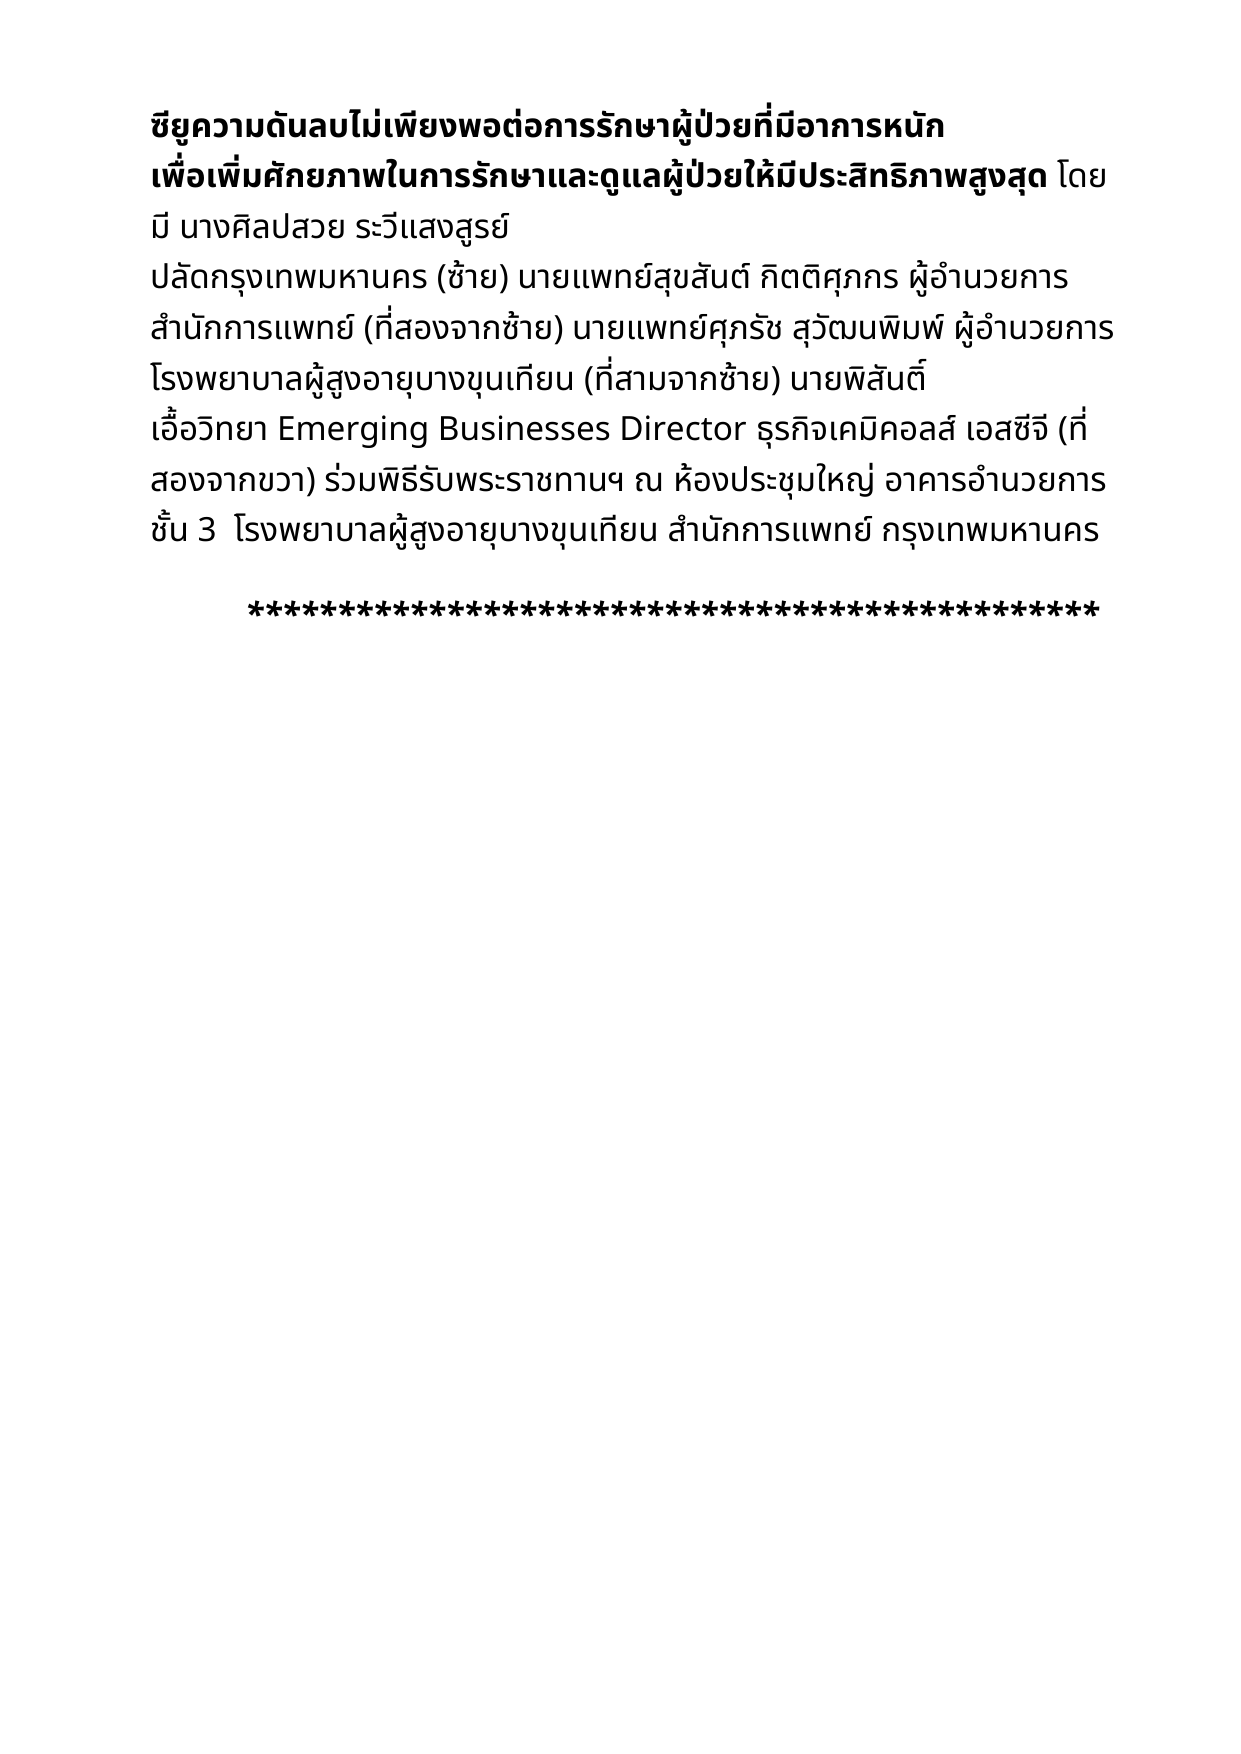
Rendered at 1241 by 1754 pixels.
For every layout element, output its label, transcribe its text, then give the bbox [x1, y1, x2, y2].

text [150, 102, 1122, 253]
text *********************************************** [150, 591, 1122, 636]
text ปลัดกรุงเทพมหานคร (ซ้าย) นายแพทย์สุขสันต์ กิตติศุภกร ผู้อำนวยการสำนักการแพทย์ (ที่สองจากซ้าย) นายแพทย์ศุภรัช สุวัฒนพิมพ์ ผู้อำนวยการโรงพยาบาลผู้สูงอายุบางขุนเทียน (ที่สามจากซ้าย) นายพิสันติ์ [150, 253, 1122, 405]
text เอื้อวิทยา Emerging Businesses Director ธุรกิจเคมิคอลส์ เอสซีจี (ที่สองจากขวา) ร่วมพิธีรับพระราชทานฯ ณ ห้องประชุมใหญ่ อาคารอำนวยการ ชั้น 3 โรงพยาบาลผู้สูงอายุบางขุนเทียน สำนักการแพทย์ กรุงเทพมหานคร [150, 405, 1122, 557]
